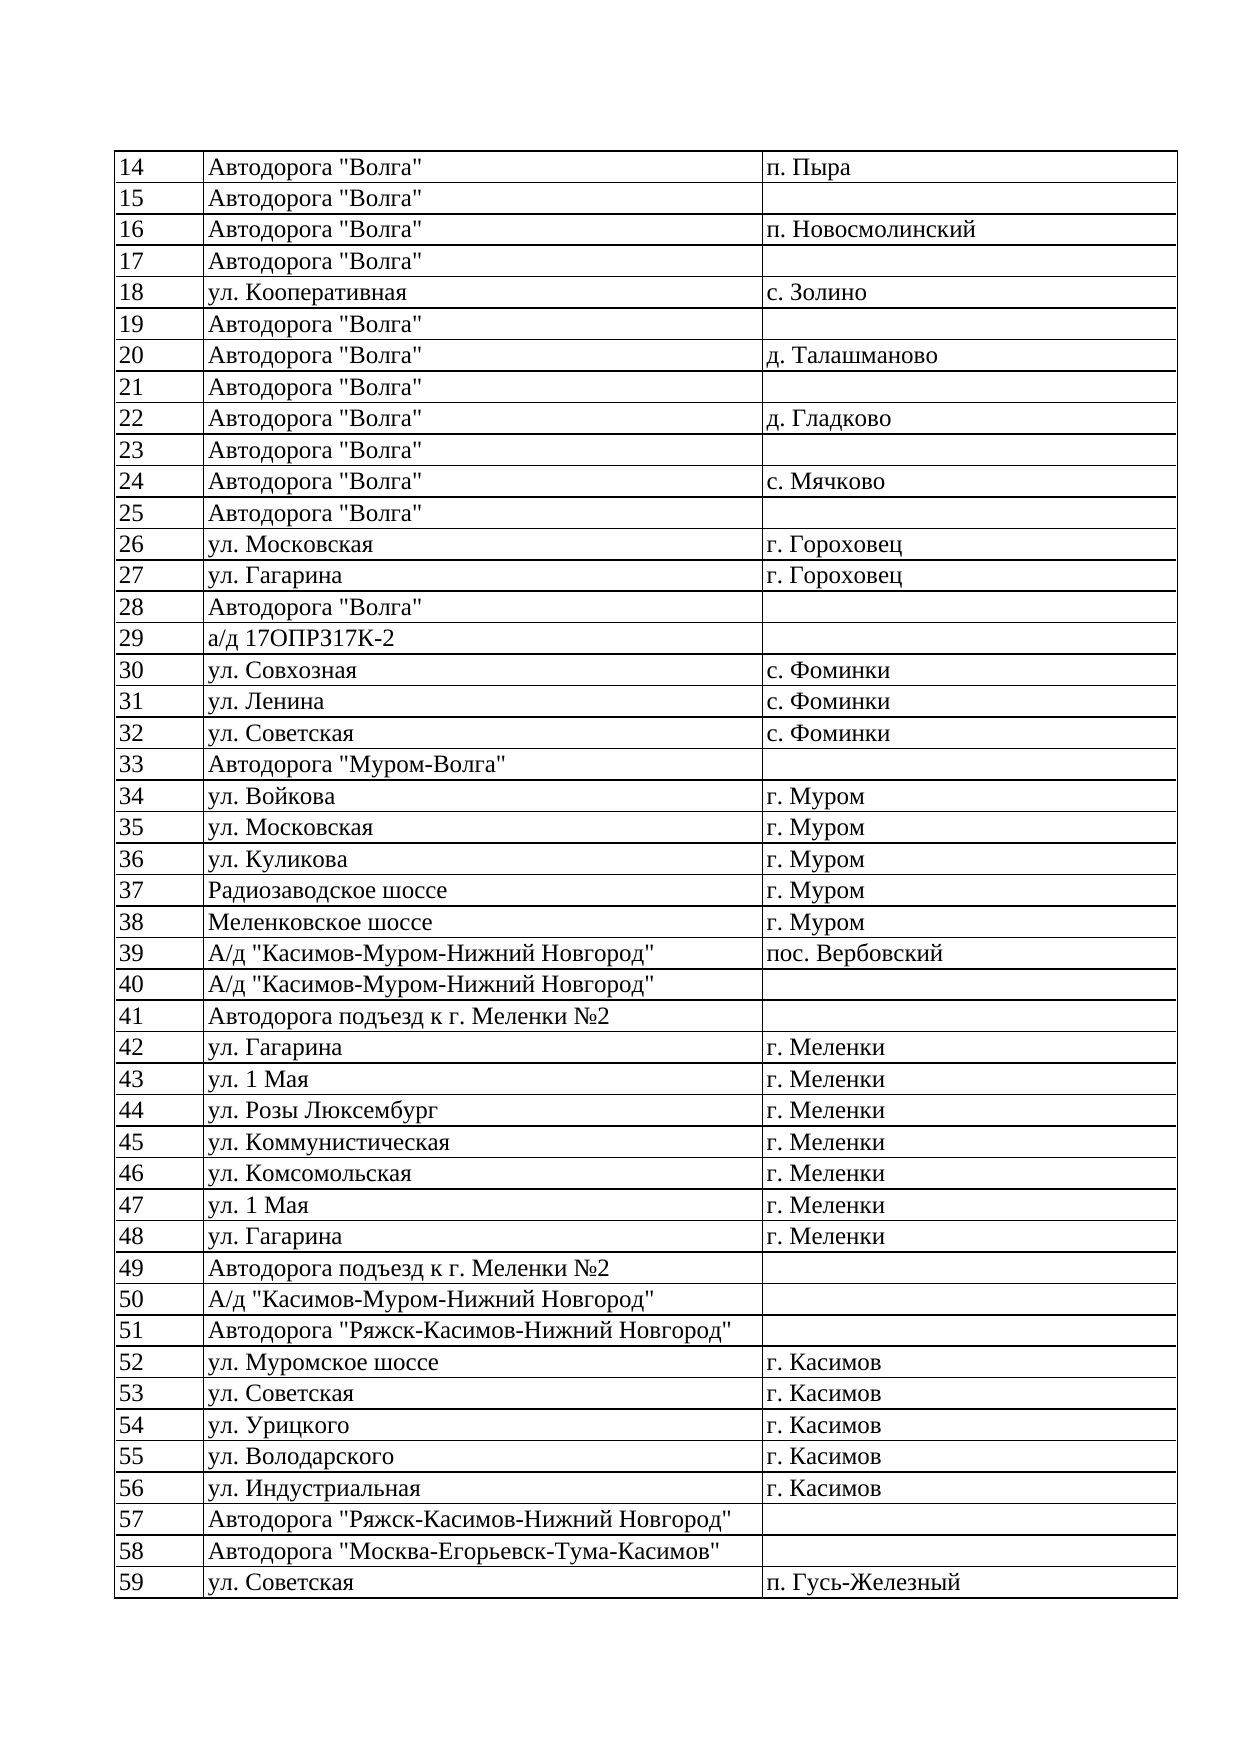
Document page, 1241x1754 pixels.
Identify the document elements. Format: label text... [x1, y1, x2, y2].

table_cell 38 [115, 906, 203, 936]
table_cell 46 [115, 1158, 203, 1188]
table_cell [763, 1251, 1177, 1282]
table_cell 21 [115, 371, 203, 402]
table_cell 22 [115, 403, 203, 433]
table_cell Автодорога "Волга" [204, 246, 762, 276]
table_cell 44 [115, 1095, 203, 1125]
table_cell [763, 748, 1177, 779]
table_cell 47 [115, 1189, 203, 1219]
table_cell а/д 17ОПРЗ17К-2 [204, 623, 762, 653]
table_cell ул. Муромское шоссе [204, 1347, 762, 1377]
table_cell ул. Комсомольская [204, 1158, 762, 1188]
table_cell ул. Коммунистическая [204, 1127, 762, 1157]
table_cell 56 [115, 1472, 203, 1503]
table_cell 57 [115, 1504, 203, 1534]
table_cell с. Фоминки [763, 653, 1177, 685]
table_cell д. Талашманово [763, 339, 1177, 370]
table_cell 28 [115, 591, 203, 622]
table_cell ул. Индустриальная [204, 1473, 762, 1503]
table_cell Автодорога "Волга" [204, 466, 762, 496]
table_cell Автодорога "Волга" [204, 215, 762, 244]
table_cell [763, 370, 1177, 402]
table_cell г. Касимов [763, 1345, 1177, 1377]
table_cell Автодорога "Волга" [204, 372, 762, 402]
table_cell 25 [115, 497, 203, 527]
table_cell 19 [115, 308, 203, 339]
table_cell ул. Гагарина [204, 1032, 762, 1062]
table_cell Автодорога "Волга" [204, 183, 762, 213]
table_cell 41 [115, 1000, 203, 1031]
table_cell 14 [115, 152, 203, 181]
table_cell 39 [115, 938, 203, 968]
table_cell Автодорога "Волга" [204, 435, 762, 464]
table_cell г. Муром [763, 874, 1177, 905]
table_cell ул. 1 Мая [204, 1064, 762, 1094]
table_cell ул. Гагарина [204, 561, 762, 590]
table_cell ул. Совхозная [204, 655, 762, 685]
table_cell с. Мячково [763, 465, 1177, 496]
table_cell А/д "Касимов-Муром-Нижний Новгород" [204, 938, 762, 968]
table_cell 18 [115, 277, 203, 307]
table_cell 23 [115, 434, 203, 464]
table_cell А/д "Касимов-Муром-Нижний Новгород" [204, 1284, 762, 1314]
table_cell Автодорога "Ряжск-Касимов-Нижний Новгород" [204, 1316, 762, 1345]
table_cell [763, 1503, 1177, 1534]
table_cell г. Меленки [763, 1188, 1177, 1219]
table_cell ул. Володарского [204, 1441, 762, 1471]
table_cell ул. Московская [204, 529, 762, 559]
table_cell 55 [115, 1441, 203, 1471]
table_cell 34 [115, 780, 203, 811]
table_cell 48 [115, 1221, 203, 1251]
table_cell 52 [115, 1346, 203, 1377]
table_cell д. Гладково [763, 402, 1177, 433]
table_cell Автодорога подъезд к г. Меленки №2 [204, 1001, 762, 1031]
table_cell Автодорога подъезд к г. Меленки №2 [204, 1253, 762, 1282]
table_cell ул. Ленина [204, 686, 762, 716]
table_cell с. Золино [763, 276, 1177, 307]
table_cell ул. Куликова [204, 844, 762, 873]
table_cell [763, 1534, 1177, 1566]
table_cell Автодорога "Волга" [204, 340, 762, 370]
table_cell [204, 1536, 762, 1566]
table_cell г. Касимов [763, 1471, 1177, 1503]
table_cell [763, 999, 1177, 1031]
table_cell Автодорога "Волга" [204, 498, 762, 527]
table_cell ул. Советская [204, 1378, 762, 1408]
table_cell г. Меленки [763, 1062, 1177, 1094]
table_cell ул. Советская [204, 1567, 762, 1597]
table_cell 49 [115, 1252, 203, 1282]
table_cell г. Муром [763, 905, 1177, 936]
table_cell г. Касимов [763, 1440, 1177, 1471]
table_cell 50 [115, 1284, 203, 1314]
table_cell [763, 496, 1177, 527]
table_cell г. Меленки [763, 1031, 1177, 1062]
table_cell ул. Урицкого [204, 1410, 762, 1440]
table_cell [763, 181, 1177, 213]
table_cell с. Фоминки [763, 716, 1177, 748]
table_cell 17 [115, 245, 203, 276]
table_cell ул. Гагарина [204, 1221, 762, 1251]
table_cell 59 [115, 1567, 203, 1597]
table_cell 31 [115, 686, 203, 716]
table_cell 36 [115, 843, 203, 873]
table_cell ул. Советская [204, 718, 762, 748]
table_cell г. Касимов [763, 1408, 1177, 1440]
table_cell 33 [115, 749, 203, 779]
table_cell 16 [115, 214, 203, 244]
table_cell А/д "Касимов-Муром-Нижний Новгород" [204, 970, 762, 999]
table_cell Автодорога "Волга" [204, 309, 762, 339]
table_cell 30 [115, 654, 203, 685]
table_cell 51 [115, 1315, 203, 1345]
table_cell п. Пыра [763, 152, 1177, 181]
table_cell Автодорога "Муром-Волга" [204, 749, 762, 779]
table_cell 26 [115, 529, 203, 559]
table_cell Радиозаводское шоссе [204, 875, 762, 905]
table_cell ул. Войкова [204, 781, 762, 811]
table_cell 58 [115, 1535, 203, 1566]
table_cell г. Гороховец [763, 528, 1177, 559]
table_cell ул. Розы Люксембург [204, 1095, 762, 1125]
table_cell г. Меленки [763, 1220, 1177, 1251]
table_cell Автодорога "Волга" [204, 403, 762, 433]
table_cell 40 [115, 969, 203, 999]
table_cell [763, 590, 1177, 622]
table_cell [763, 307, 1177, 339]
table_cell Меленковское шоссе [204, 907, 762, 936]
table_cell г. Меленки [763, 1094, 1177, 1125]
table_cell п. Новосмолинский [763, 213, 1177, 244]
table_cell г. Меленки [763, 1157, 1177, 1188]
table_cell г. Муром [763, 811, 1177, 842]
table_cell 53 [115, 1378, 203, 1408]
table_cell г. Муром [763, 842, 1177, 873]
table_cell [763, 244, 1177, 276]
table_cell 37 [115, 875, 203, 905]
table_cell г. Касимов [763, 1377, 1177, 1408]
table_cell 15 [115, 183, 203, 213]
table_cell ул. 1 Мая [204, 1190, 762, 1219]
table_cell 32 [115, 717, 203, 748]
table_cell 24 [115, 466, 203, 496]
table_cell [763, 968, 1177, 999]
table_cell 43 [115, 1063, 203, 1094]
table_cell 54 [115, 1409, 203, 1440]
table_cell [763, 433, 1177, 464]
table_cell с. Фоминки [763, 685, 1177, 716]
table_cell [763, 1314, 1177, 1345]
table_cell ул. Московская [204, 812, 762, 842]
table_cell 45 [115, 1126, 203, 1157]
table_cell ул. Кооперативная [204, 277, 762, 307]
table_cell [763, 1283, 1177, 1314]
table_cell 35 [115, 812, 203, 842]
table_cell 42 [115, 1032, 203, 1062]
table_cell 20 [115, 340, 203, 370]
table_cell [763, 622, 1177, 653]
table_cell пос. Вербовский [763, 936, 1177, 968]
table_cell Автодорога "Волга" [204, 152, 762, 181]
table_cell Автодорога "Волга" [204, 592, 762, 622]
table_cell г. Муром [763, 779, 1177, 811]
table_cell Автодорога "Ряжск-Касимов-Нижний Новгород" [204, 1504, 762, 1534]
table_cell г. Гороховец [763, 559, 1177, 590]
table_cell г. Меленки [763, 1125, 1177, 1157]
table_cell 27 [115, 560, 203, 590]
table_cell п. Гусь-Железный [763, 1566, 1177, 1597]
table_cell 29 [115, 623, 203, 653]
